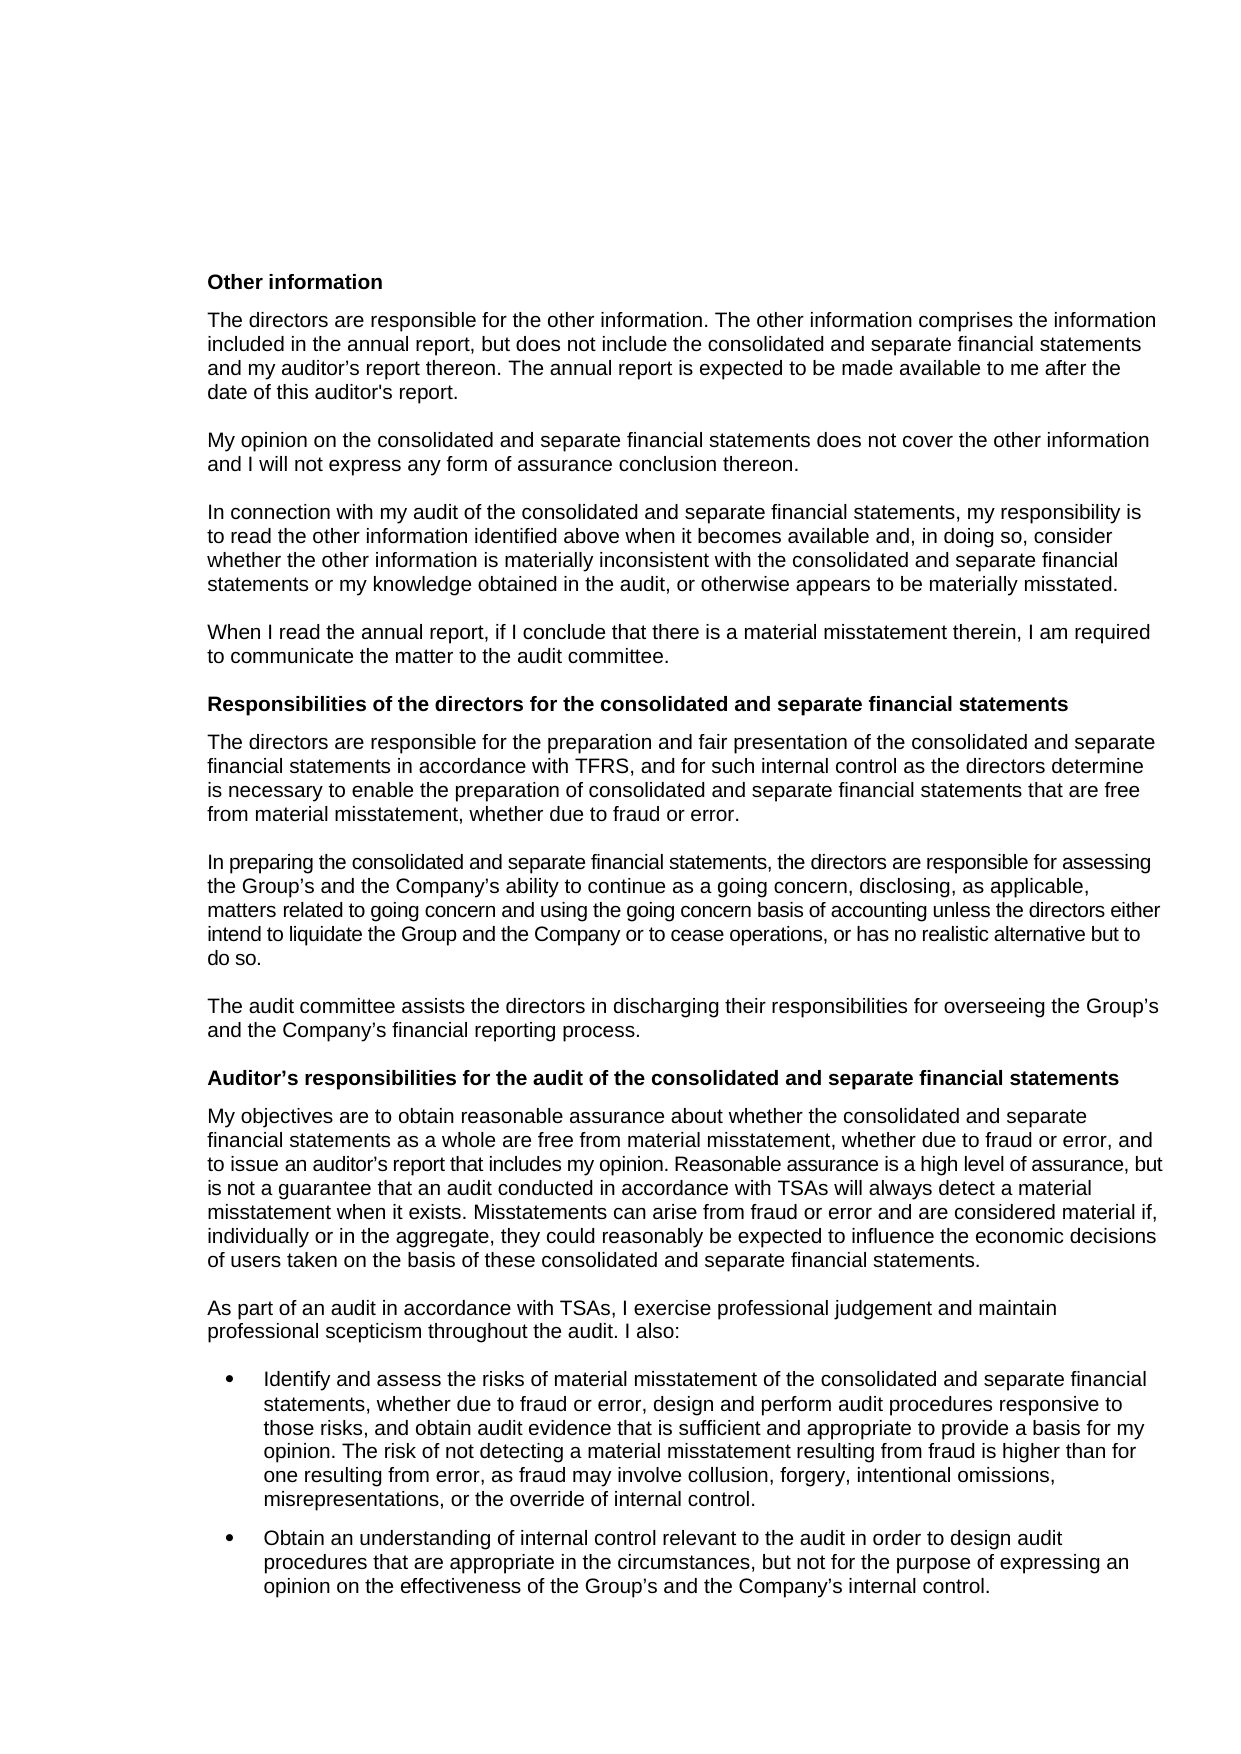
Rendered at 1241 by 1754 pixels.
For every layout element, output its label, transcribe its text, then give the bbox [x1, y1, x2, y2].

text My opinion on the consolidated and separate financial statements does not cover the other information and I will not express any form of assurance conclusion thereon. [207, 428, 1165, 476]
text My objectives are to obtain reasonable assurance about whether the consolidated and separate financial statements as a whole are free from material misstatement, whether due to fraud or error, and to issue an auditor’s report that includes my opinion. Reasonable assurance is a high level of assurance, but is not a guarantee that an audit conducted in accordance with TSAs will always detect a material misstatement when it exists. Misstatements can arise from fraud or error and are considered material if, individually or in the aggregate, they could reasonably be expected to influence the economic decisions of users taken on the basis of these consolidated and separate financial statements. [207, 1104, 1165, 1271]
text In preparing the consolidated and separate financial statements, the directors are responsible for assessing the Group’s and the Company’s ability to continue as a going concern, disclosing, as applicable, matters related to going concern and using the going concern basis of accounting unless the directors either intend to liquidate the Group and the Company or to cease operations, or has no realistic alternative but to do so. [207, 850, 1165, 969]
text In connection with my audit of the consolidated and separate financial statements, my responsibility is to read the other information identified above when it becomes available and, in doing so, consider whether the other information is materially inconsistent with the consolidated and separate financial statements or my knowledge obtained in the audit, or otherwise appears to be materially misstated. [207, 500, 1165, 596]
text The directors are responsible for the other information. The other information comprises the information included in the annual report, but does not include the consolidated and separate financial statements and my auditor’s report thereon. The annual report is expected to be made available to me after the date of this auditor's report. [207, 308, 1165, 404]
text Auditor’s responsibilities for the audit of the consolidated and separate financial statements [207, 1065, 1165, 1089]
text As part of an audit in accordance with TSAs, I exercise professional judgement and maintain professional scepticism throughout the audit. I also: [207, 1295, 1165, 1343]
list Obtain an understanding of internal control relevant to the audit in order to design audit procedures that are appropriate in the circumstances, but not for the purpose of expressing an opinion on the effectiveness of the Group’s and the Company’s internal control. [226, 1526, 1165, 1597]
text The directors are responsible for the preparation and fair presentation of the consolidated and separate financial statements in accordance with TFRS, and for such internal control as the directors determine is necessary to enable the preparation of consolidated and separate financial statements that are free from material misstatement, whether due to fraud or error. [207, 730, 1165, 826]
text When I read the annual report, if I conclude that there is a material misstatement therein, I am required to communicate the matter to the audit committee. [207, 620, 1165, 668]
text Other information [207, 270, 1165, 294]
text Responsibilities of the directors for the consolidated and separate financial statements [207, 692, 1165, 716]
text The audit committee assists the directors in discharging their responsibilities for overseeing the Group’s and the Company’s financial reporting process. [207, 993, 1165, 1041]
list Identify and assess the risks of material misstatement of the consolidated and separate financial statements, whether due to fraud or error, design and perform audit procedures responsive to those risks, and obtain audit evidence that is sufficient and appropriate to provide a basis for my opinion. The risk of not detecting a material misstatement resulting from fraud is higher than for one resulting from error, as fraud may involve collusion, forgery, intentional omissions, misrepresentations, or the override of internal control. [226, 1367, 1165, 1511]
